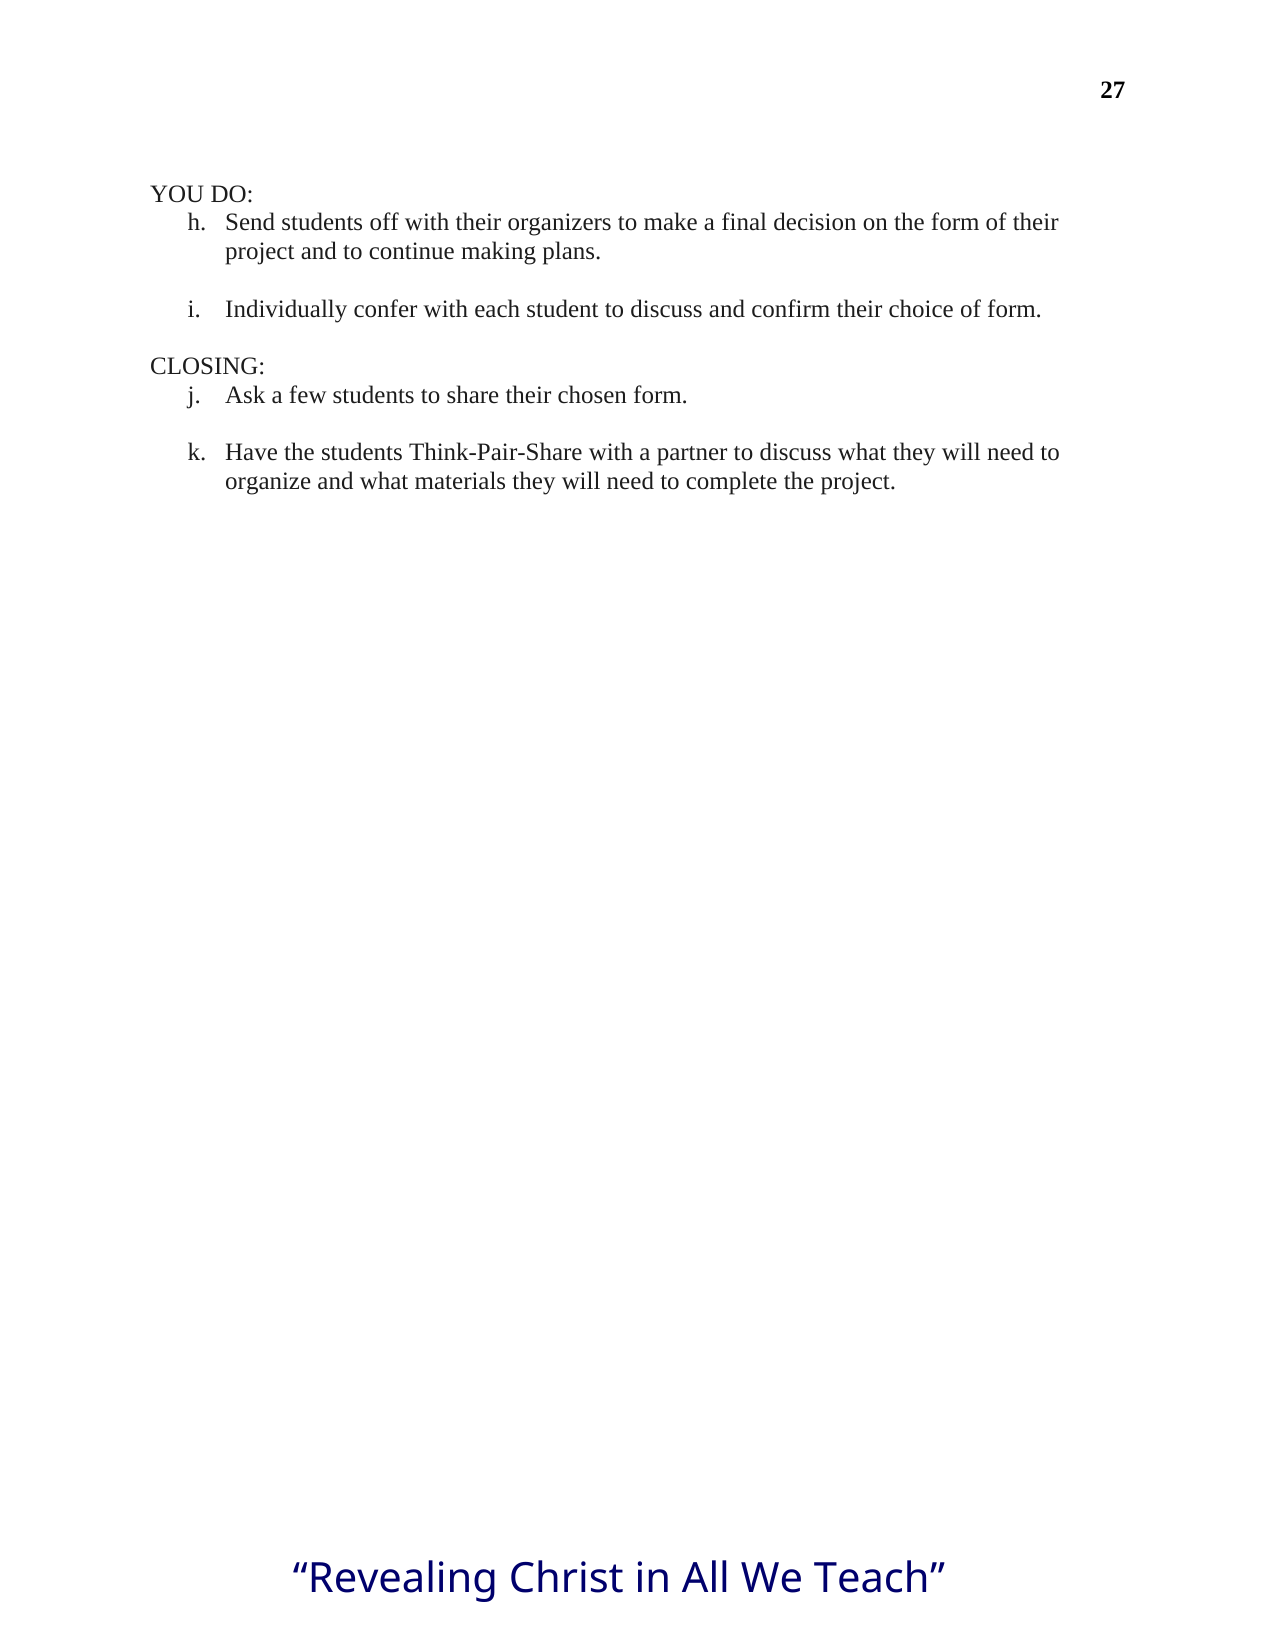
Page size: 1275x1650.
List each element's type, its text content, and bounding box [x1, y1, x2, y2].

list Individually confer with each student to discuss and confirm their choice of form. [187, 294, 1125, 322]
list Ask a few students to share their chosen form. [187, 380, 1125, 409]
list Send students off with their organizers to make a final decision on the form of their project and to continue making plans. [187, 207, 1125, 265]
text YOU DO: [150, 179, 1125, 207]
text CLOSING: [150, 351, 1125, 380]
list Have the students Think-Pair-Share with a partner to discuss what they will need to organize and what materials they will need to complete the project. [187, 437, 1125, 495]
